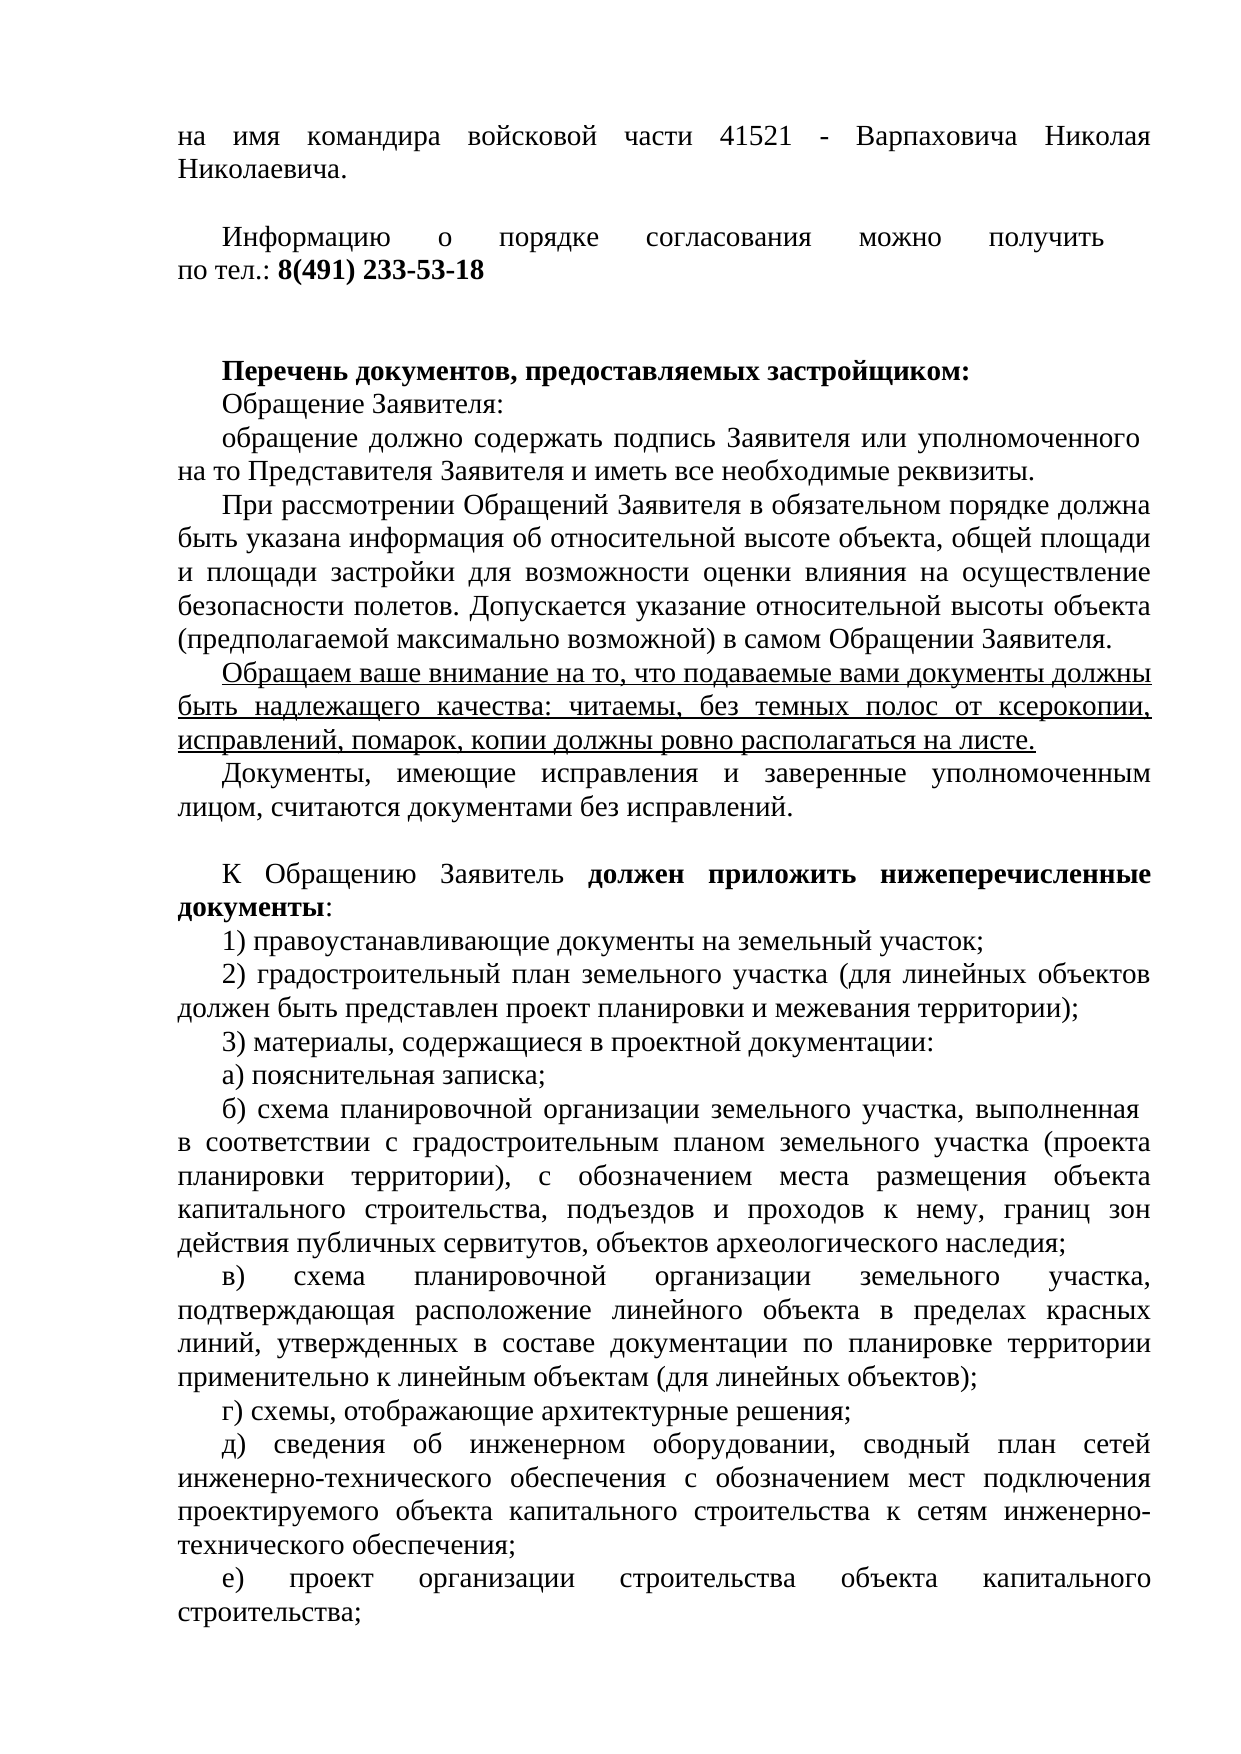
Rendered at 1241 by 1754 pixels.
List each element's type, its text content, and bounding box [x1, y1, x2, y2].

text 3) материалы, содержащиеся в проектной документации: [177, 1024, 1152, 1057]
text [177, 118, 1152, 185]
text Обращаем ваше внимание на то, что подаваемые вами документы должны быть надлежащего качества: читаемы, без темных полос от ксерокопии, исправлений, помарок, копии должны ровно располагаться на листе. [177, 718, 1152, 755]
text а) пояснительная записка; [177, 1057, 1152, 1091]
text Перечень документов, предоставляемых застройщиком: [177, 353, 1152, 386]
text Обращение Заявителя: [177, 386, 1152, 420]
text д) сведения об инженерном оборудовании, сводный план сетей инженерно-технического обеспечения с обозначением мест подключения проектируемого объекта капитального строительства к сетям инженерно-технического обеспечения; [177, 1426, 1152, 1560]
text Информацию о порядке согласования можно получить по тел.: 8(491) 233-53-18 [177, 219, 1152, 286]
text б) схема планировочной организации земельного участка, выполненная в соответствии с градостроительным планом земельного участка (проекта планировки территории), с обозначением места размещения объекта капитального строительства, подъездов и проходов к нему, границ зон действия публичных сервитутов, объектов археологического наследия; [177, 1091, 1152, 1258]
text 2) градостроительный план земельного участка (для линейных объектов должен быть представлен проект планировки и межевания территории); [177, 957, 1152, 1024]
text Обращаем ваше внимание на то, что подаваемые вами документы должны быть надлежащего качества: читаемы, без темных полос от ксерокопии, исправлений, помарок, копии должны ровно располагаться на листе. [177, 655, 1152, 717]
text 1) правоустанавливающие документы на земельный участок; [177, 923, 1152, 957]
text При рассмотрении Обращений Заявителя в обязательном порядке должна быть указана информация об относительной высоте объекта, общей площади и площади застройки для возможности оценки влияния на осуществление безопасности полетов. Допускается указание относительной высоты объекта (предполагаемой максимально возможной) в самом Обращении Заявителя. [177, 487, 1152, 655]
text Документы, имеющие исправления и заверенные уполномоченным лицом, считаются документами без исправлений. [177, 755, 1152, 822]
text г) схемы, отображающие архитектурные решения; [177, 1393, 1152, 1426]
text е) проект организации строительства объекта капитального строительства; [177, 1560, 1152, 1627]
text обращение должно содержать подпись Заявителя или уполномоченного на то Представителя Заявителя и иметь все необходимые реквизиты. [177, 420, 1152, 487]
text К Обращению Заявитель должен приложить нижеперечисленные документы: [177, 856, 1152, 923]
text в) схема планировочной организации земельного участка, подтверждающая расположение линейного объекта в пределах красных линий, утвержденных в составе документации по планировке территории применительно к линейным объектам (для линейных объектов); [177, 1258, 1152, 1393]
